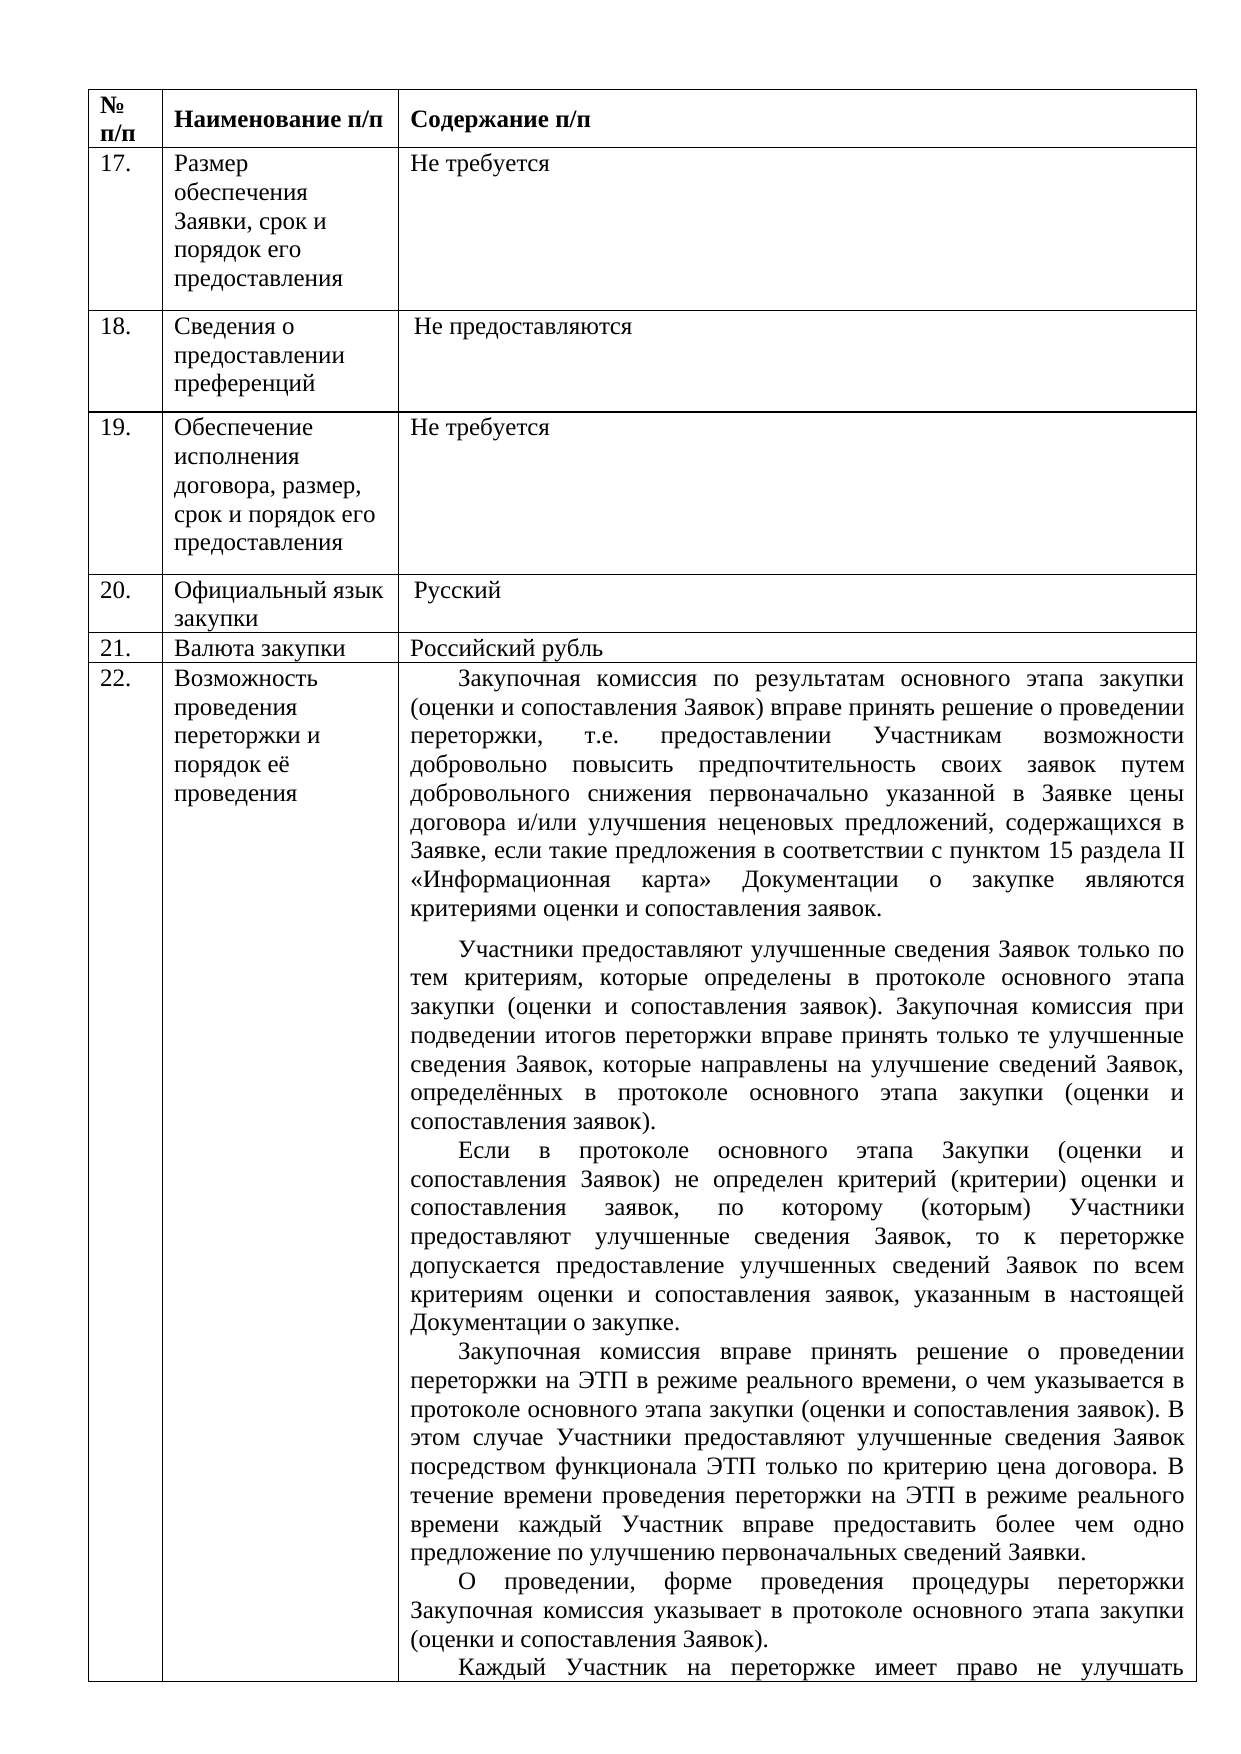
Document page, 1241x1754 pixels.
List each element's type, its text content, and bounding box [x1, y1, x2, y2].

table_cell [89, 633, 162, 662]
table_cell Официальный язык закупки [163, 575, 398, 632]
table_cell [89, 311, 162, 411]
table_cell Обеспечение исполнения договора, размер, срок и порядок его предоставления [163, 413, 398, 574]
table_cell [163, 663, 398, 1681]
table_header № п/п [89, 90, 162, 147]
table_cell Размер обеспечения Заявки, срок и порядок его предоставления [163, 148, 398, 310]
table_cell [89, 148, 162, 310]
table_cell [399, 663, 1196, 1681]
table_cell Не предоставляются [399, 311, 1196, 411]
table_cell [89, 413, 162, 574]
table_cell Валюта закупки [163, 633, 398, 662]
table_header Содержание п/п [399, 90, 1196, 147]
table_header Наименование п/п [163, 90, 398, 147]
table_cell Не требуется [399, 148, 1196, 310]
table_cell Сведения о предоставлении преференций [163, 311, 398, 411]
table_cell Не требуется [399, 413, 1196, 574]
table_cell [89, 575, 162, 632]
table_cell Русский [399, 575, 1196, 632]
table_cell [89, 663, 162, 1681]
table_cell Российский рубль [399, 633, 1196, 662]
